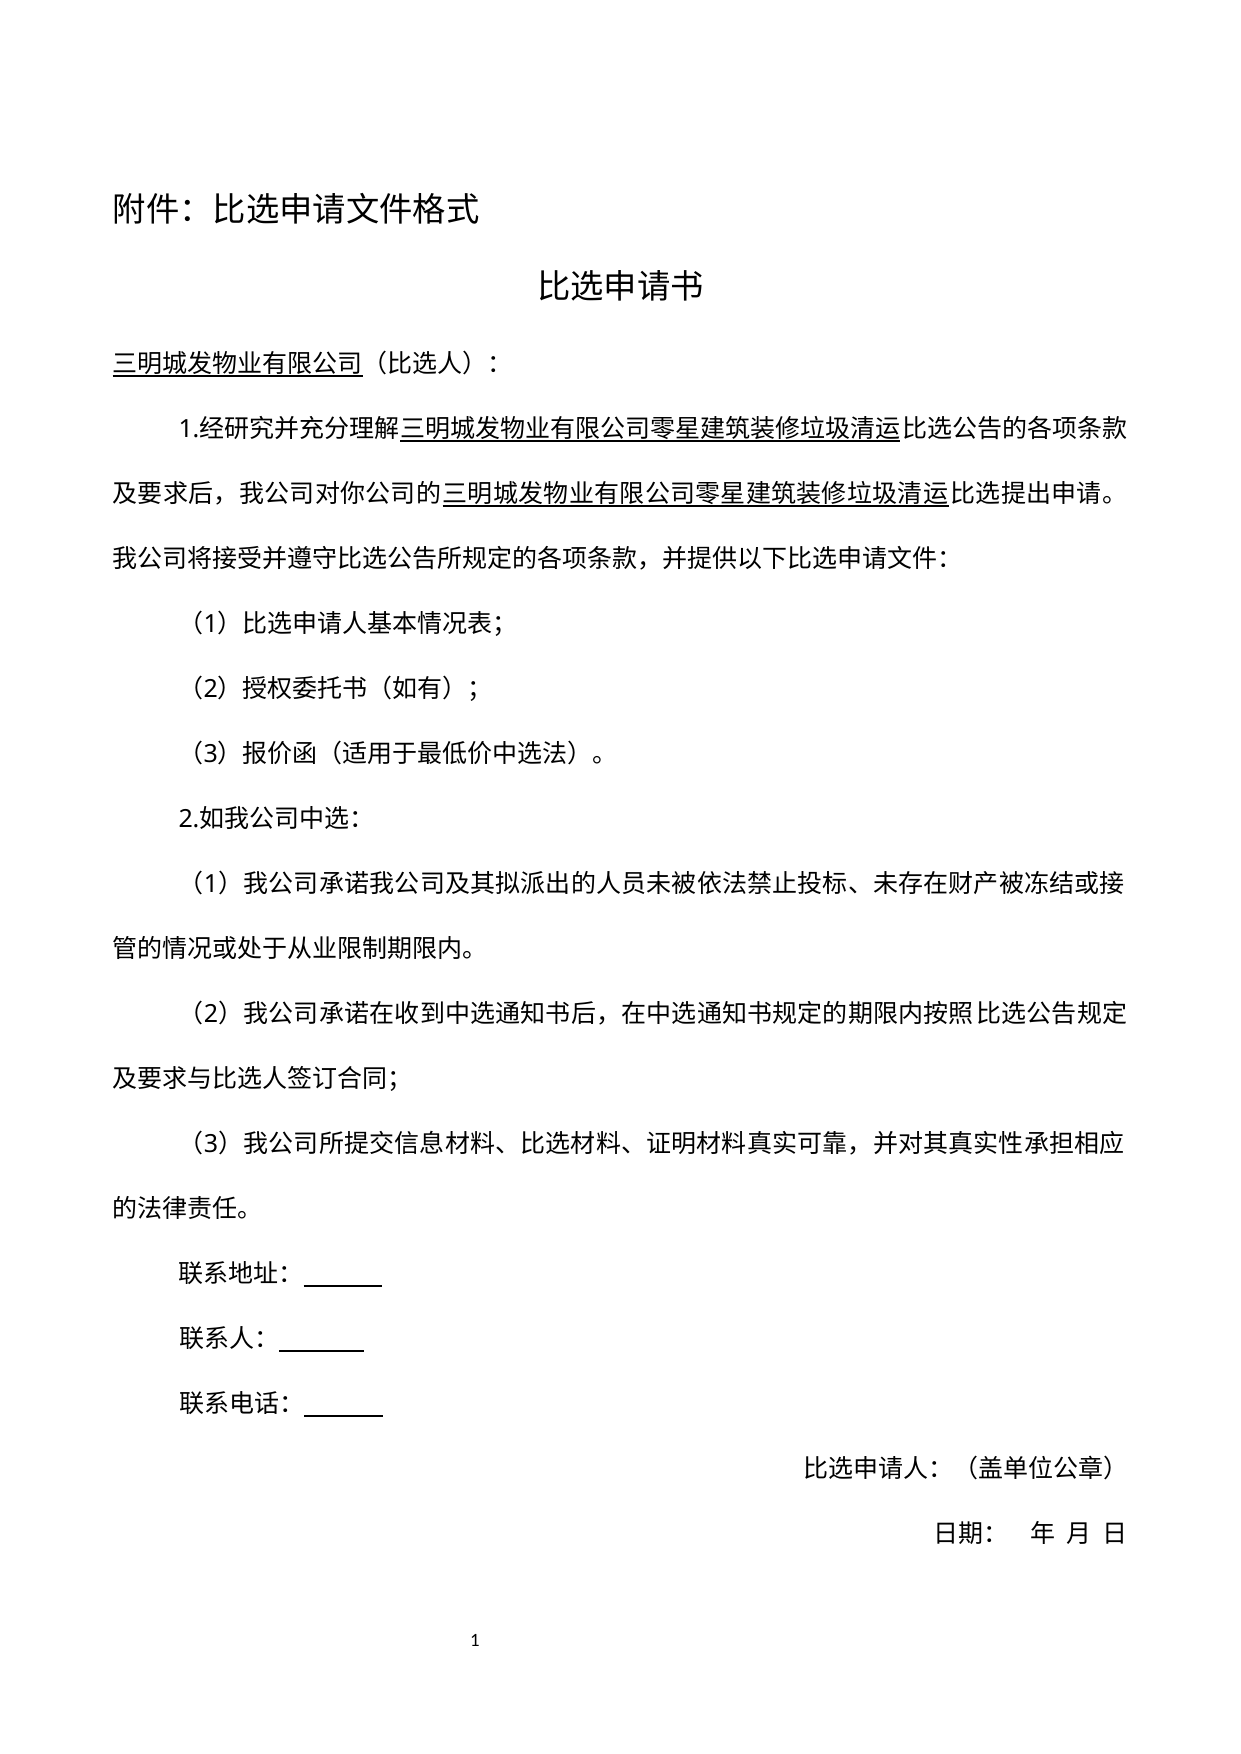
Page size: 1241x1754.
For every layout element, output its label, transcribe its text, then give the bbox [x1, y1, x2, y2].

text 比选申请人：（盖单位公章） [112, 1434, 1128, 1499]
text （1）比选申请人基本情况表； [112, 589, 1128, 654]
text 联系地址： [112, 1239, 1128, 1304]
text （2）我公司承诺在收到中选通知书后，在中选通知书规定的期限内按照比选公告规定及要求与比选人签订合同； [112, 979, 1128, 1109]
list 授权委托书（如有）； [112, 654, 1128, 719]
text （3）我公司所提交信息材料、比选材料、证明材料真实可靠，并对其真实性承担相应的法律责任。 [112, 1109, 1128, 1239]
text 联系电话： [112, 1369, 1128, 1434]
list 报价函（适用于最低价中选法）。 [112, 719, 1128, 784]
text 日期： 年 月 日 [112, 1499, 1128, 1564]
text 三明城发物业有限公司（比选人）： [112, 329, 1128, 394]
text 2.如我公司中选： [112, 784, 1128, 849]
text 1.经研究并充分理解三明城发物业有限公司零星建筑装修垃圾清运比选公告的各项条款及要求后，我公司对你公司的三明城发物业有限公司零星建筑装修垃圾清运比选提出申请。我公司将接受并遵守比选公告所规定的各项条款，并提供以下比选申请文件： [112, 394, 1128, 589]
text 比选申请书 [112, 252, 1128, 317]
text 附件：比选申请文件格式 [112, 174, 1128, 239]
text 联系人： [112, 1304, 1128, 1369]
text （1）我公司承诺我公司及其拟派出的人员未被依法禁止投标、未存在财产被冻结或接管的情况或处于从业限制期限内。 [112, 849, 1128, 979]
